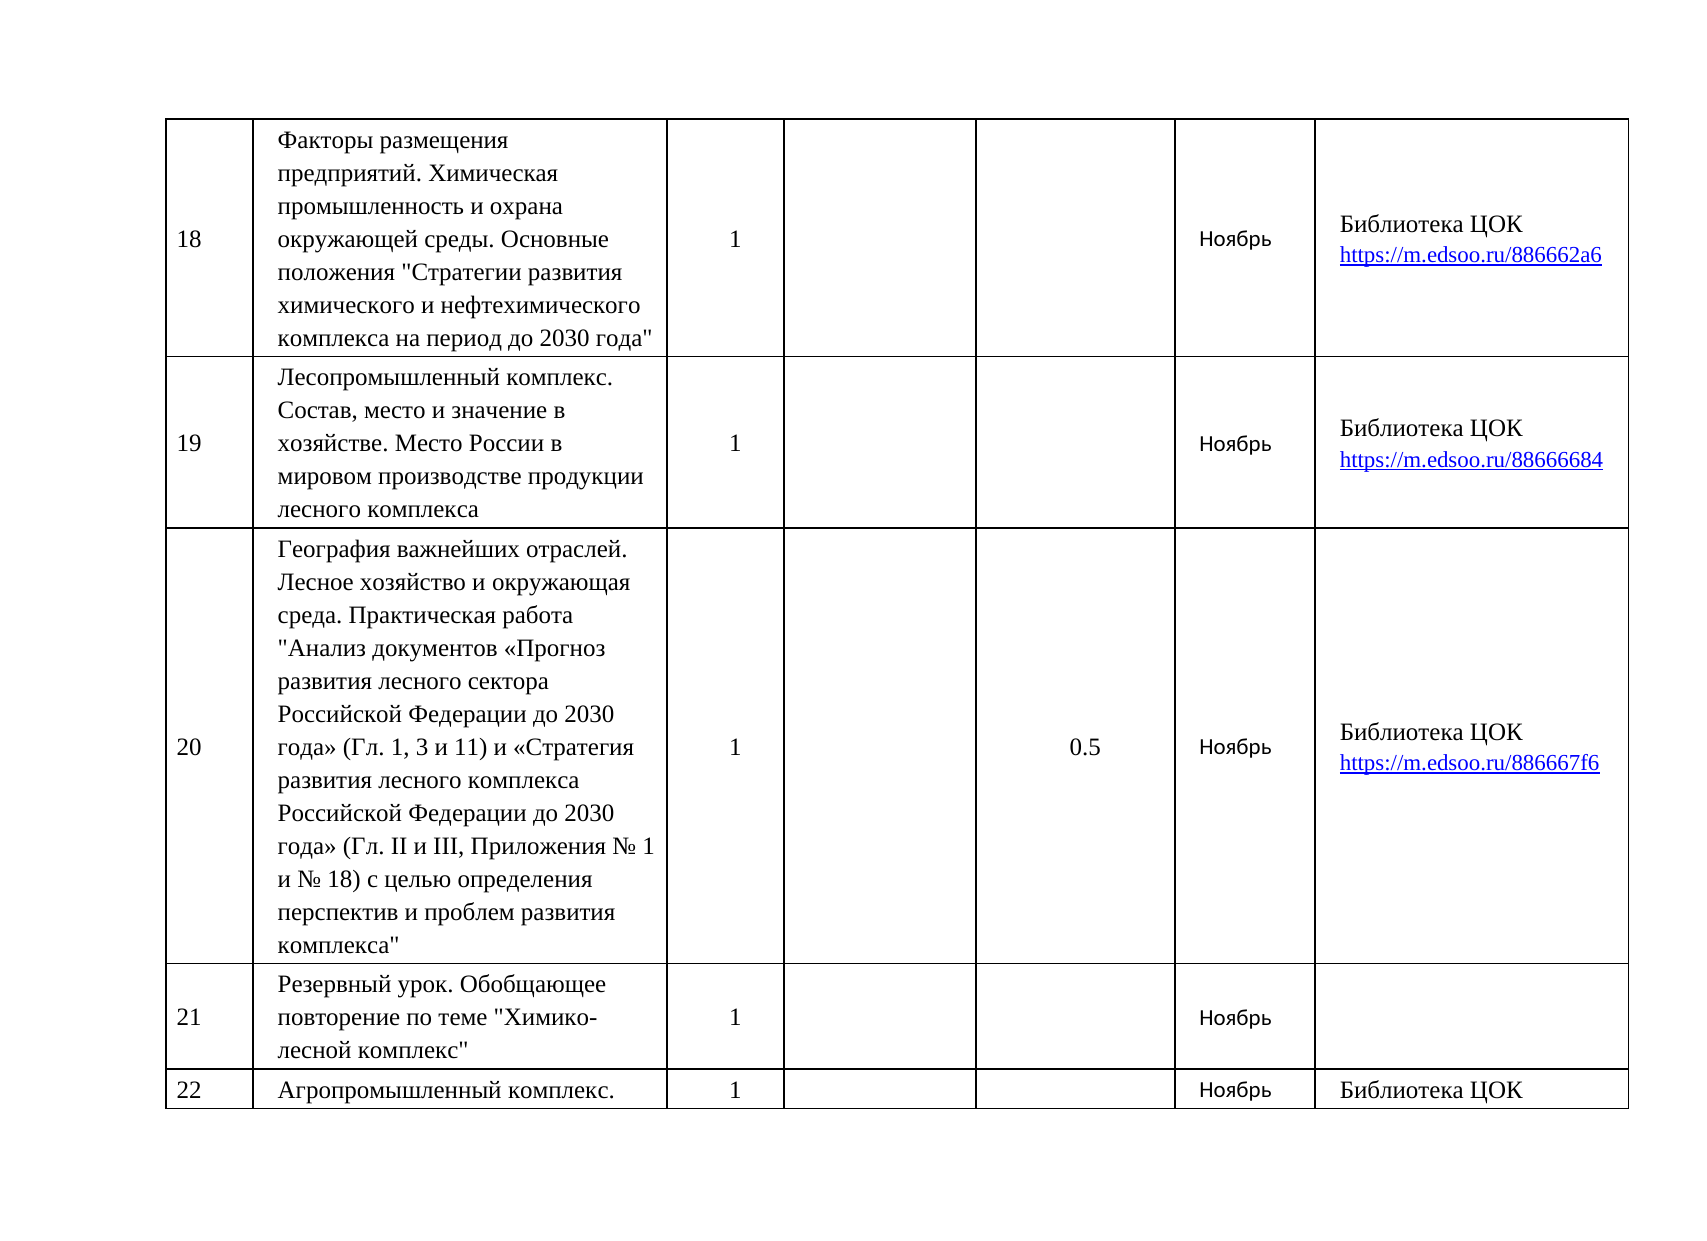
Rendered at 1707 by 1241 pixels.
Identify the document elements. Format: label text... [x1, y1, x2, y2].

table_cell 1 [668, 529, 783, 963]
table_cell [1316, 964, 1628, 1068]
table_cell [977, 964, 1174, 1068]
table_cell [254, 1070, 666, 1107]
table_cell [785, 357, 975, 527]
table_cell [785, 529, 975, 963]
table_cell 0.5 [977, 529, 1174, 963]
table_cell 19 [167, 357, 252, 527]
table_cell 20 [167, 529, 252, 963]
table_cell 1 [668, 964, 783, 1068]
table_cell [1316, 1070, 1628, 1107]
table_cell 1 [668, 1070, 783, 1107]
table_cell 1 [668, 120, 783, 356]
table_cell 1 [668, 357, 783, 527]
table_cell [977, 1070, 1174, 1107]
table_cell Лесопромышленный комплекс. Состав, место и значение в хозяйстве. Место России в мировом производстве продукции лесного комплекса [254, 357, 666, 527]
table_cell 21 [167, 964, 252, 1068]
table_cell Резервный урок. Обобщающее повторение по теме "Химико-лесной комплекс" [254, 964, 666, 1068]
table_cell Ноябрь [1176, 357, 1314, 527]
table_cell [785, 120, 975, 356]
table_cell [977, 120, 1174, 356]
table_cell Факторы размещения предприятий. Химическая промышленность и охрана окружающей среды. Основные положения "Стратегии развития химического и нефтехимического комплекса на период до 2030 года" [254, 120, 666, 356]
table_cell [977, 357, 1174, 527]
table_cell Библиотека ЦОК https://m.edsoo.ru/88666684 [1316, 357, 1628, 527]
table_cell [785, 1070, 975, 1107]
table_cell Библиотека ЦОК https://m.edsoo.ru/886662a6 [1316, 120, 1628, 356]
table_cell Ноябрь [1176, 964, 1314, 1068]
table_cell Ноябрь [1176, 1070, 1314, 1107]
table_cell Библиотека ЦОК https://m.edsoo.ru/886667f6 [1316, 529, 1628, 963]
table_cell География важнейших отраслей. Лесное хозяйство и окружающая среда. Практическая работа "Анализ документов «Прогноз развития лесного сектора Российской Федерации до 2030 года» (Гл. 1, 3 и 11) и «Стратегия развития лесного комплекса Российской Федерации до 2030 года» (Гл. II и III, Приложения № 1 и № 18) с целью определения перспектив и проблем развития комплекса" [254, 529, 666, 963]
table_cell 18 [167, 120, 252, 356]
table_cell [785, 964, 975, 1068]
table_cell 22 [167, 1070, 252, 1107]
table_cell Ноябрь [1176, 529, 1314, 963]
table_cell Ноябрь [1176, 120, 1314, 356]
